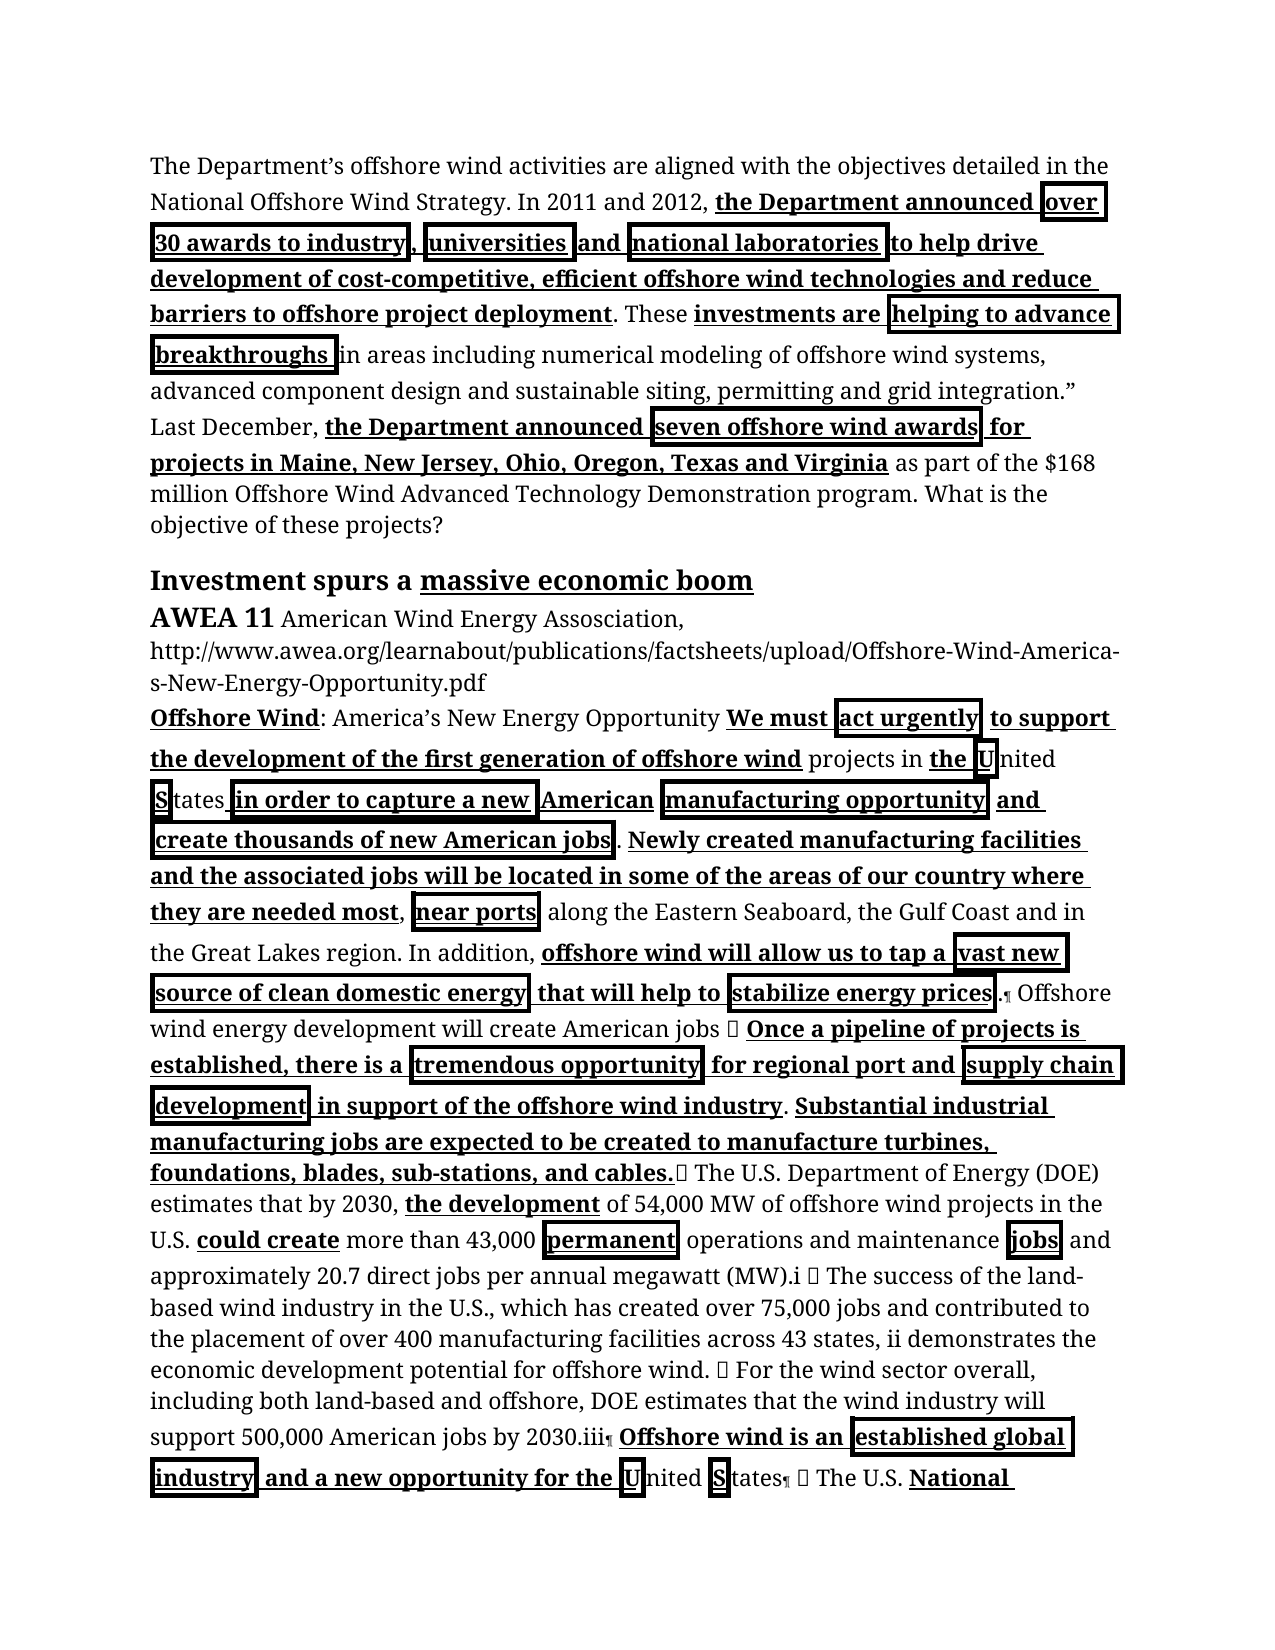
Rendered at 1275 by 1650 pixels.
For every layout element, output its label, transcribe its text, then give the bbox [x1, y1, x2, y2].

text Last December, the Department announced seven offshore wind awards for projects in Maine, New Jersey, Ohio, Oregon, Texas and Virginia as part of the $168 million Offshore Wind Advanced Technology Demonstration program. What is the objective of these projects? [150, 406, 1125, 541]
subtitle Investment spurs a massive economic boom [150, 561, 1125, 598]
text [150, 1077, 1125, 1498]
text The Department’s offshore wind activities are aligned with the objectives detailed in the National Offshore Wind Strategy. In 2011 and 2012, the Department announced over 30 awards to industry, universities and national laboratories to help drive development of cost-competitive, efficient offshore wind technologies and reduce barriers to offshore project deployment. These investments are helping to advance breakthroughs in areas including numerical modeling of offshore wind systems, advanced component design and sustainable siting, permitting and grid integration.” [150, 150, 1125, 406]
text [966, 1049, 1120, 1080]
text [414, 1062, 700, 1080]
text AWEA 11 American Wind Energy Assosciation, http://www.awea.org/learnabout/publications/factsheets/upload/Offshore-Wind-America-s-New-Energy-Opportunity.pdf [150, 598, 1125, 698]
